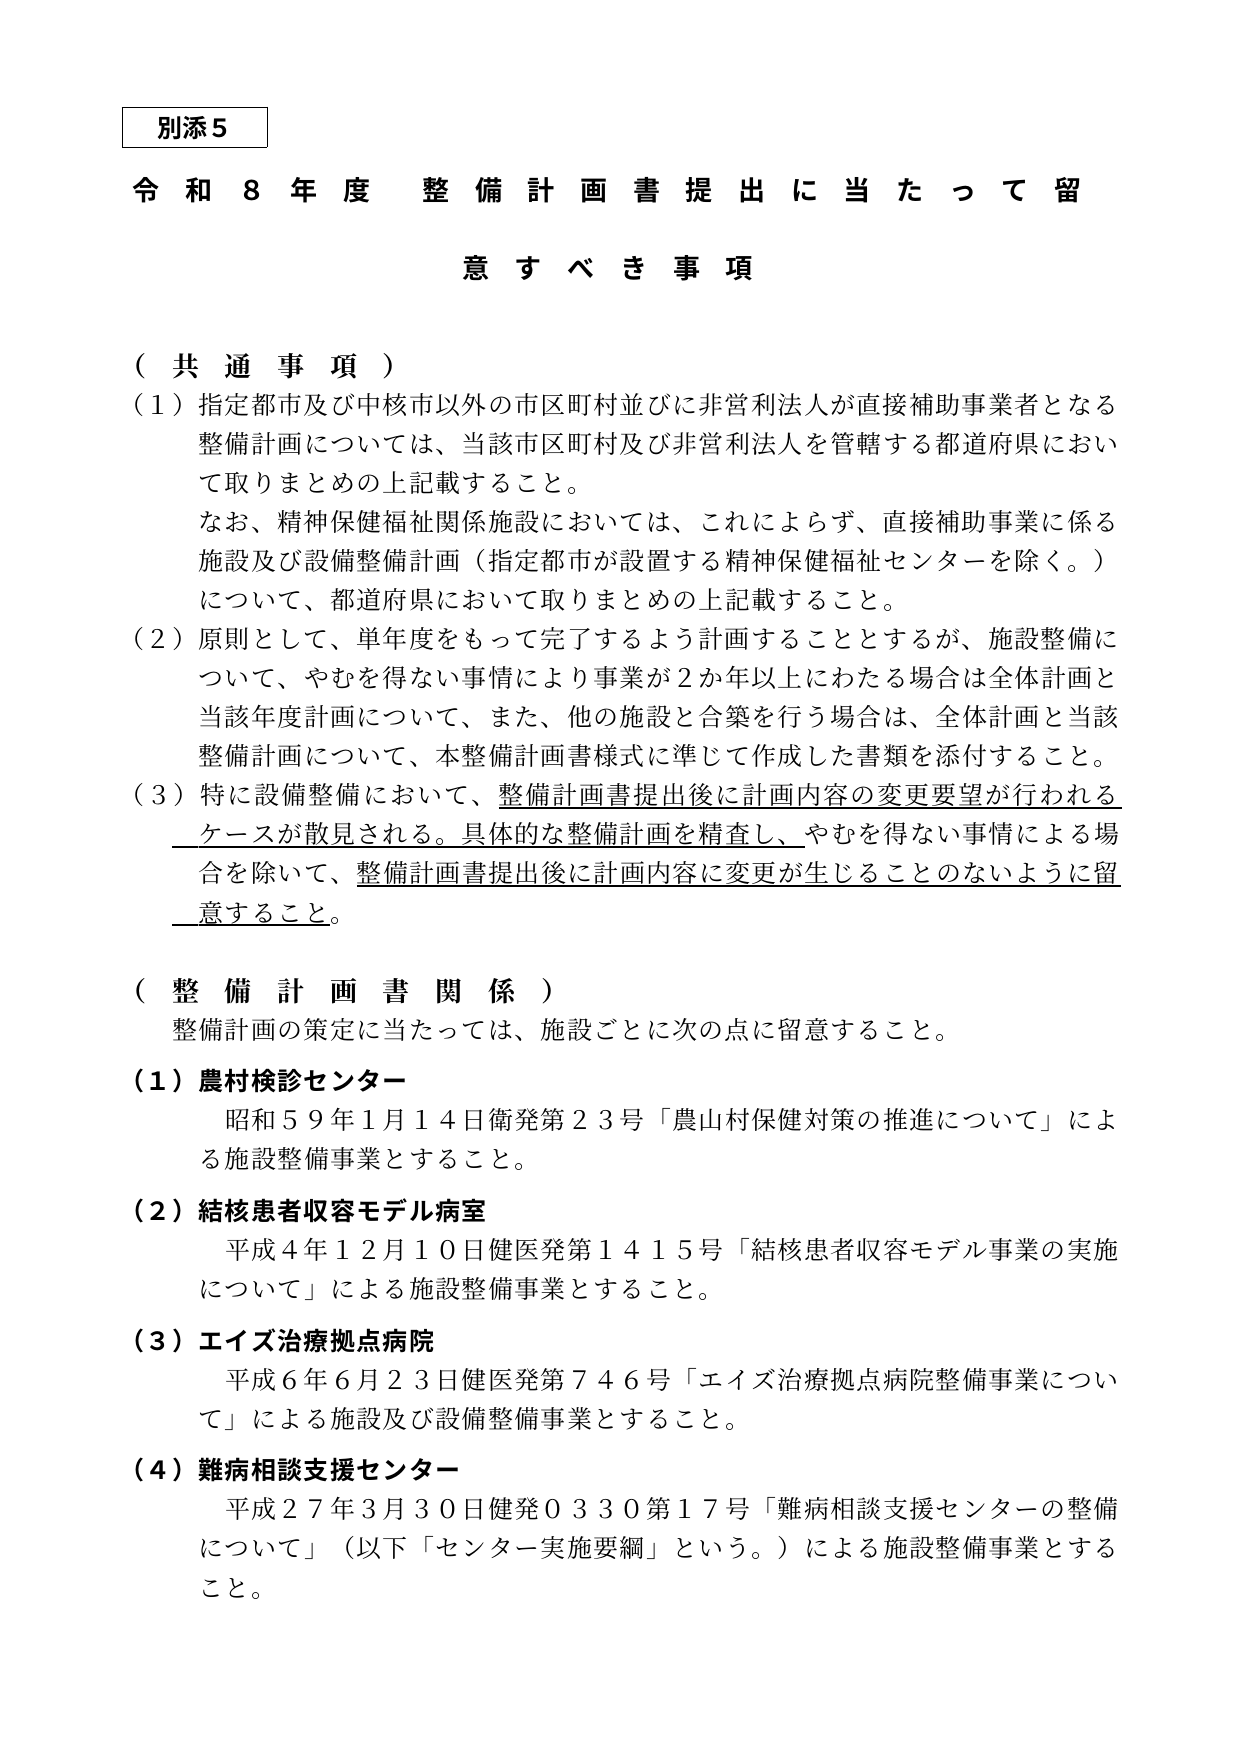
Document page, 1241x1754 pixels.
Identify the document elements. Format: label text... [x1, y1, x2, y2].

text （４）難病相談支援センター [119, 1449, 1121, 1488]
text （１）指定都市及び中核市以外の市区町村並びに非営利法人が直接補助事業者となる整備計画については、当該市区町村及び非営利法人を管轄する都道府県において取りまとめの上記載すること。 [119, 384, 1121, 501]
text （２）結核患者収容モデル病室 [119, 1190, 1121, 1229]
text 平成４年１２月１０日健医発第１４１５号「結核患者収容モデル事業の実施について」による施設整備事業とすること。 [172, 1229, 1121, 1307]
text （２）原則として、単年度をもって完了するよう計画することとするが、施設整備について、やむを得ない事情により事業が２か年以上にわたる場合は全体計画と当該年度計画について、また、他の施設と合築を行う場合は、全体計画と当該整備計画について、本整備計画書様式に準じて作成した書類を添付すること。 [119, 618, 1121, 774]
text （３）特に設備整備において、整備計画書提出後に計画内容の変更要望が行われるケースが散見される。具体的な整備計画を精査し、やむを得ない事情による場合を除いて、整備計画書提出後に計画内容に変更が生じることのないように留意すること。 [119, 774, 1121, 931]
text （整備計画書関係） [119, 970, 1121, 1009]
text （１）農村検診センター [119, 1060, 1121, 1099]
text 整備計画の策定に当たっては、施設ごとに次の点に留意すること。 [119, 1009, 1121, 1048]
text 昭和５９年１月１４日衛発第２３号「農山村保健対策の推進について」による施設整備事業とすること。 [172, 1099, 1121, 1178]
text なお、精神保健福祉関係施設においては、これによらず、直接補助事業に係る施設及び設備整備計画（指定都市が設置する精神保健福祉センターを除く。）について、都道府県において取りまとめの上記載すること。 [119, 501, 1121, 618]
text 令和８年度 整備計画書提出に当たって留意すべき事項 [119, 149, 1121, 306]
text 平成２７年３月３０日健発０３３０第１７号「難病相談支援センターの整備について」（以下「センター実施要綱」という。）による施設整備事業とすること。 [172, 1488, 1121, 1606]
text （共通事項） [119, 345, 1121, 384]
text （３）エイズ治療拠点病院 [119, 1320, 1121, 1359]
text 平成６年６月２３日健医発第７４６号「エイズ治療拠点病院整備事業について」による施設及び設備整備事業とすること。 [172, 1359, 1121, 1437]
